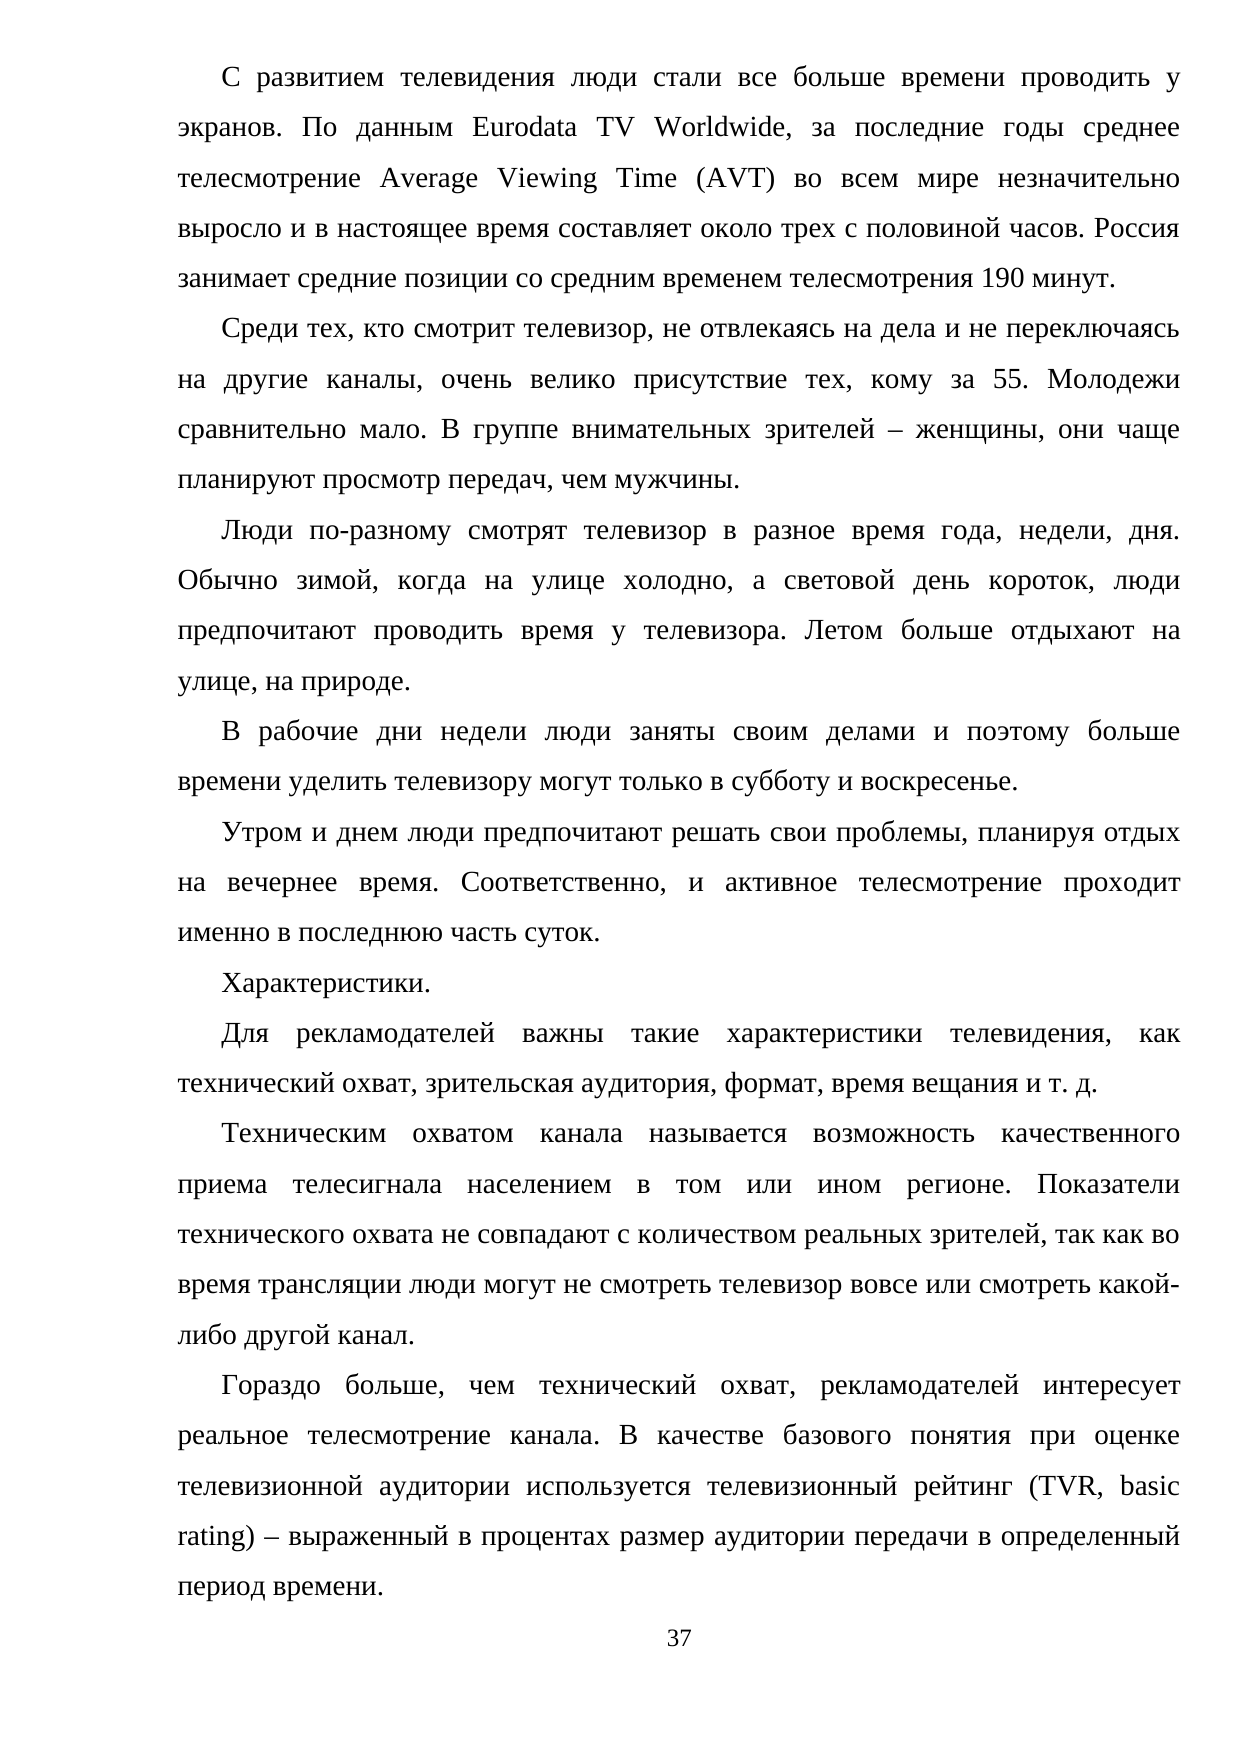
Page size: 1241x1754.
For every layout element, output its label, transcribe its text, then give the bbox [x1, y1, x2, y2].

text Характеристики. [177, 965, 1181, 998]
text Гораздо больше, чем технический охват, рекламодателей интересует реальное телесмотрение канала. В качестве базового понятия при оценке телевизионной аудитории используется телевизионный рейтинг (TVR, basic rating) – выраженный в процентах размер аудитории передачи в определенный период времени. [177, 1367, 1181, 1602]
text С развитием телевидения люди стали все больше времени проводить у экранов. По данным Eurodata TV Worldwide, за последние годы среднее телесмотрение Average Viewing Time (AVT) во всем мире незначительно выросло и в настоящее время составляет около трех с половиной часов. Россия занимает средние позиции со средним временем телесмотрения 190 минут. [177, 59, 1181, 294]
text Для рекламодателей важны такие характеристики телевидения, как технический охват, зрительская аудитория, формат, время вещания и т. д. [177, 1015, 1181, 1099]
text Среди тех, кто смотрит телевизор, не отвлекаясь на дела и не переключаясь на другие каналы, очень велико присутствие тех, кому за 55. Молодежи сравнительно мало. В группе внимательных зрителей – женщины, они чаще планируют просмотр передач, чем мужчины. [177, 311, 1181, 495]
text Утром и днем люди предпочитают решать свои проблемы, планируя отдых на вечернее время. Соответственно, и активное телесмотрение проходит именно в последнюю часть суток. [177, 814, 1181, 948]
text В рабочие дни недели люди заняты своим делами и поэтому больше времени уделить телевизору могут только в субботу и воскресенье. [177, 713, 1181, 797]
text Люди по-разному смотрят телевизор в разное время года, недели, дня. Обычно зимой, когда на улице холодно, а световой день короток, люди предпочитают проводить время у телевизора. Летом больше отдыхают на улице, на природе. [177, 512, 1181, 696]
text Техническим охватом канала называется возможность качественного приема телесигнала населением в том или ином регионе. Показатели технического охвата не совпадают с количеством реальных зрителей, так как во время трансляции люди могут не смотреть телевизор вовсе или смотреть какой-либо другой канал. [177, 1116, 1181, 1350]
